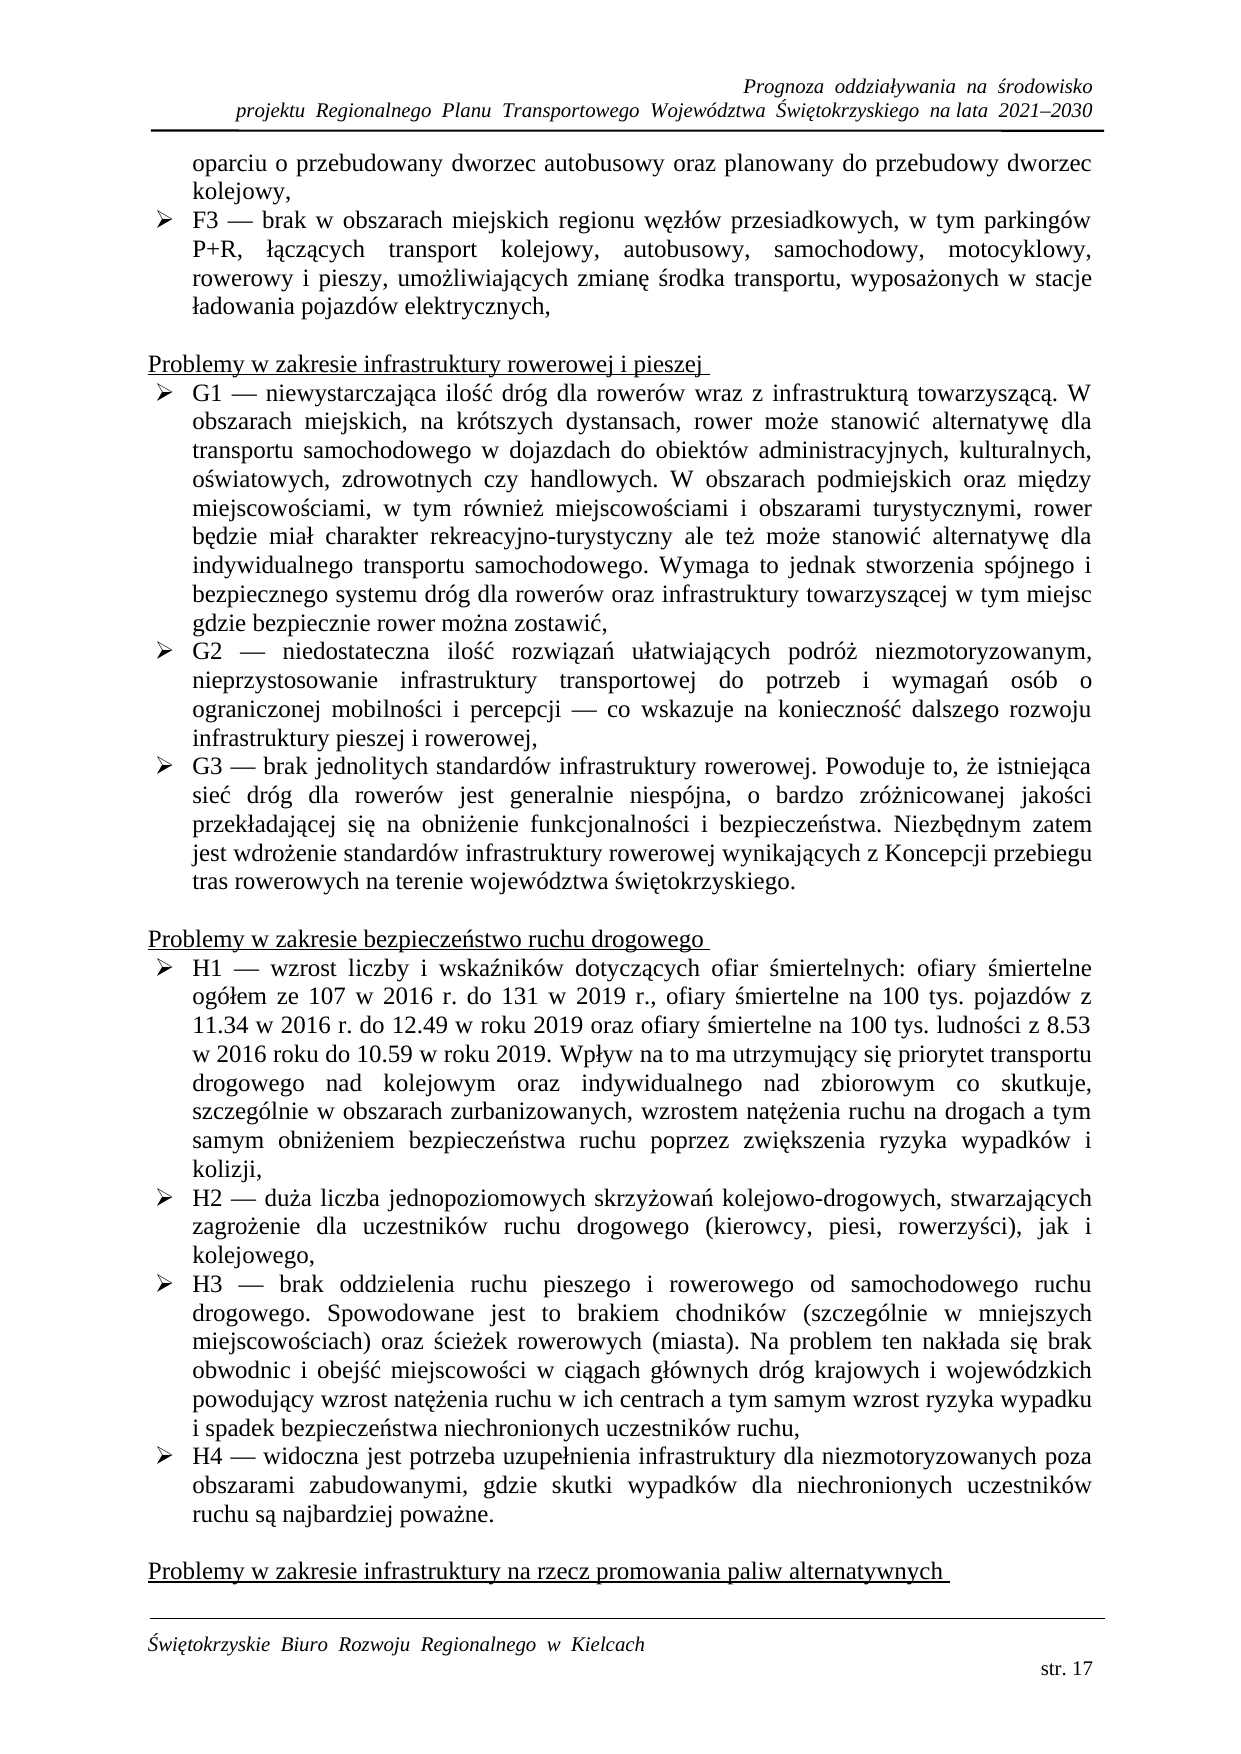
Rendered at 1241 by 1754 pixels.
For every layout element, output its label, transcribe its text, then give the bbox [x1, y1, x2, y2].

list G2 — niedostateczna ilość rozwiązań ułatwiających podróż niezmotoryzowanym, nieprzystosowanie infrastruktury transportowej do potrzeb i wymagań osób o ograniczonej mobilności i percepcji — co wskazuje na konieczność dalszego rozwoju infrastruktury pieszej i rowerowej, [154, 636, 1093, 751]
text Problemy w zakresie infrastruktury na rzecz promowania paliw alternatywnych [148, 1556, 1093, 1585]
list H1 — wzrost liczby i wskaźników dotyczących ofiar śmiertelnych: ofiary śmiertelne ogółem ze 107 w 2016 r. do 131 w 2019 r., ofiary śmiertelne na 100 tys. pojazdów z 11.34 w 2016 r. do 12.49 w roku 2019 oraz ofiary śmiertelne na 100 tys. ludności z 8.53 w 2016 roku do 10.59 w roku 2019. Wpływ na to ma utrzymujący się priorytet transportu drogowego nad kolejowym oraz indywidualnego nad zbiorowym co skutkuje, szczególnie w obszarach zurbanizowanych, wzrostem natężenia ruchu na drogach a tym samym obniżeniem bezpieczeństwa ruchu poprzez zwiększenia ryzyka wypadków i kolizji, [154, 953, 1093, 1183]
text Problemy w zakresie bezpieczeństwo ruchu drogowego [148, 924, 1093, 953]
list G3 — brak jednolitych standardów infrastruktury rowerowej. Powoduje to, że istniejąca sieć dróg dla rowerów jest generalnie niespójna, o bardzo zróżnicowanej jakości przekładającej się na obniżenie funkcjonalności i bezpieczeństwa. Niezbędnym zatem jest wdrożenie standardów infrastruktury rowerowej wynikających z Koncepcji przebiegu tras rowerowych na terenie województwa świętokrzyskiego. [154, 751, 1093, 895]
list G1 — niewystarczająca ilość dróg dla rowerów wraz z infrastrukturą towarzyszącą. W obszarach miejskich, na krótszych dystansach, rower może stanowić alternatywę dla transportu samochodowego w dojazdach do obiektów administracyjnych, kulturalnych, oświatowych, zdrowotnych czy handlowych. W obszarach podmiejskich oraz między miejscowościami, w tym również miejscowościami i obszarami turystycznymi, rower będzie miał charakter rekreacyjno-turystyczny ale też może stanowić alternatywę dla indywidualnego transportu samochodowego. Wymaga to jednak stworzenia spójnego i bezpiecznego systemu dróg dla rowerów oraz infrastruktury towarzyszącej w tym miejsc gdzie bezpiecznie rower można zostawić, [154, 378, 1093, 636]
list H2 — duża liczba jednopoziomowych skrzyżowań kolejowo-drogowych, stwarzających zagrożenie dla uczestników ruchu drogowego (kierowcy, piesi, rowerzyści), jak i kolejowego, [154, 1183, 1093, 1269]
list F3 — brak w obszarach miejskich regionu węzłów przesiadkowych, w tym parkingów P+R, łączących transport kolejowy, autobusowy, samochodowy, motocyklowy, rowerowy i pieszy, umożliwiających zmianę środka transportu, wyposażonych w stacje ładowania pojazdów elektrycznych, [154, 205, 1093, 320]
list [154, 148, 1093, 205]
list H4 — widoczna jest potrzeba uzupełnienia infrastruktury dla niezmotoryzowanych poza obszarami zabudowanymi, gdzie skutki wypadków dla niechronionych uczestników ruchu są najbardziej poważne. [154, 1441, 1093, 1528]
text Problemy w zakresie infrastruktury rowerowej i pieszej [148, 349, 1093, 378]
list H3 — brak oddzielenia ruchu pieszego i rowerowego od samochodowego ruchu drogowego. Spowodowane jest to brakiem chodników (szczególnie w mniejszych miejscowościach) oraz ścieżek rowerowych (miasta). Na problem ten nakłada się brak obwodnic i obejść miejscowości w ciągach głównych dróg krajowych i wojewódzkich powodujący wzrost natężenia ruchu w ich centrach a tym samym wzrost ryzyka wypadku i spadek bezpieczeństwa niechronionych uczestników ruchu, [154, 1269, 1093, 1441]
